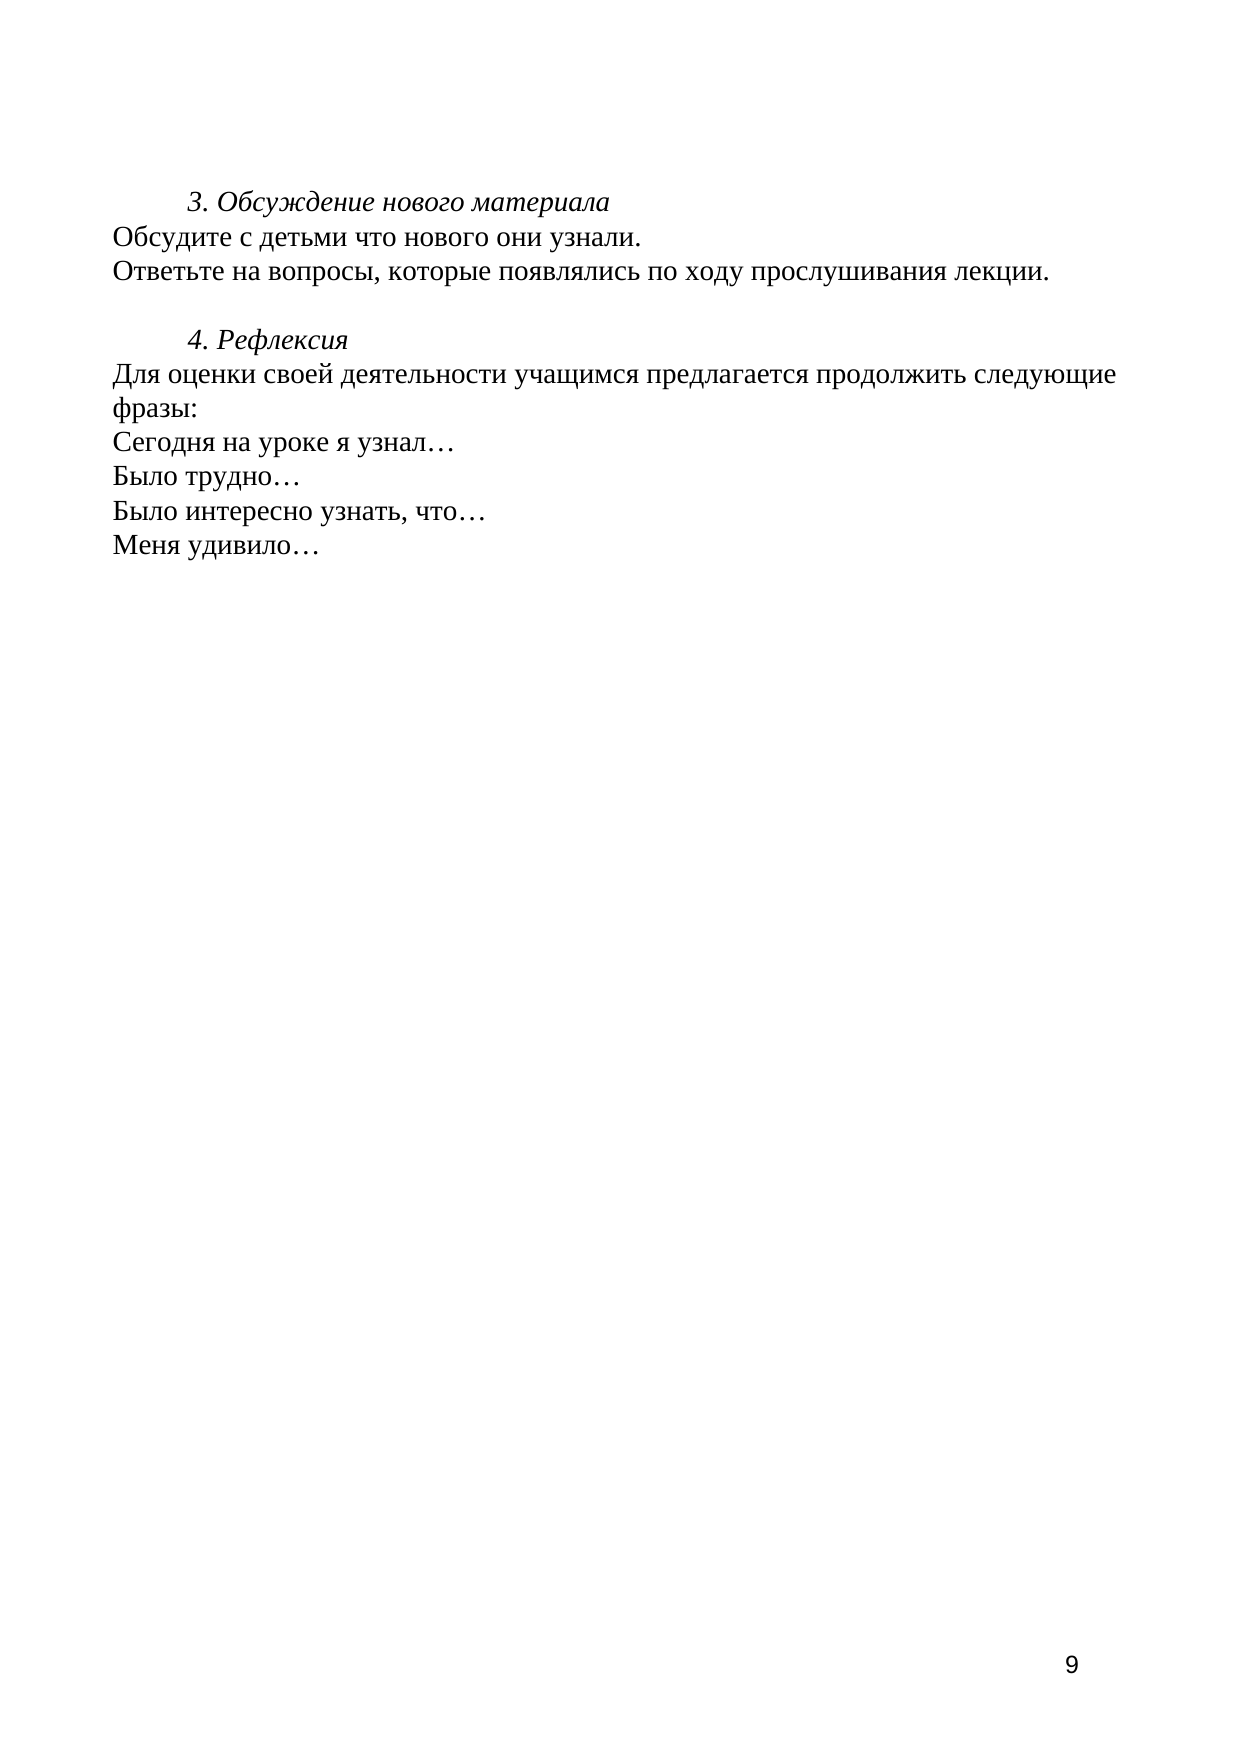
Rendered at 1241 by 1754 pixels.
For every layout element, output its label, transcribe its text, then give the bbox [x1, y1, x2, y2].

text Обсудите с детьми что нового они узнали. [112, 219, 1128, 252]
text Ответьте на вопросы, которые появлялись по ходу прослушивания лекции. [112, 253, 1128, 287]
text Было трудно… [112, 458, 1128, 492]
text 3. Обсуждение нового материала [112, 184, 1128, 218]
text 4. Рефлексия [112, 322, 1128, 355]
text Меня удивило… [112, 527, 1128, 561]
text Для оценки своей деятельности учащимся предлагается продолжить следующие фразы: [112, 356, 1128, 423]
text Сегодня на уроке я узнал… [112, 424, 1128, 458]
text Было интересно узнать, что… [112, 493, 1128, 526]
